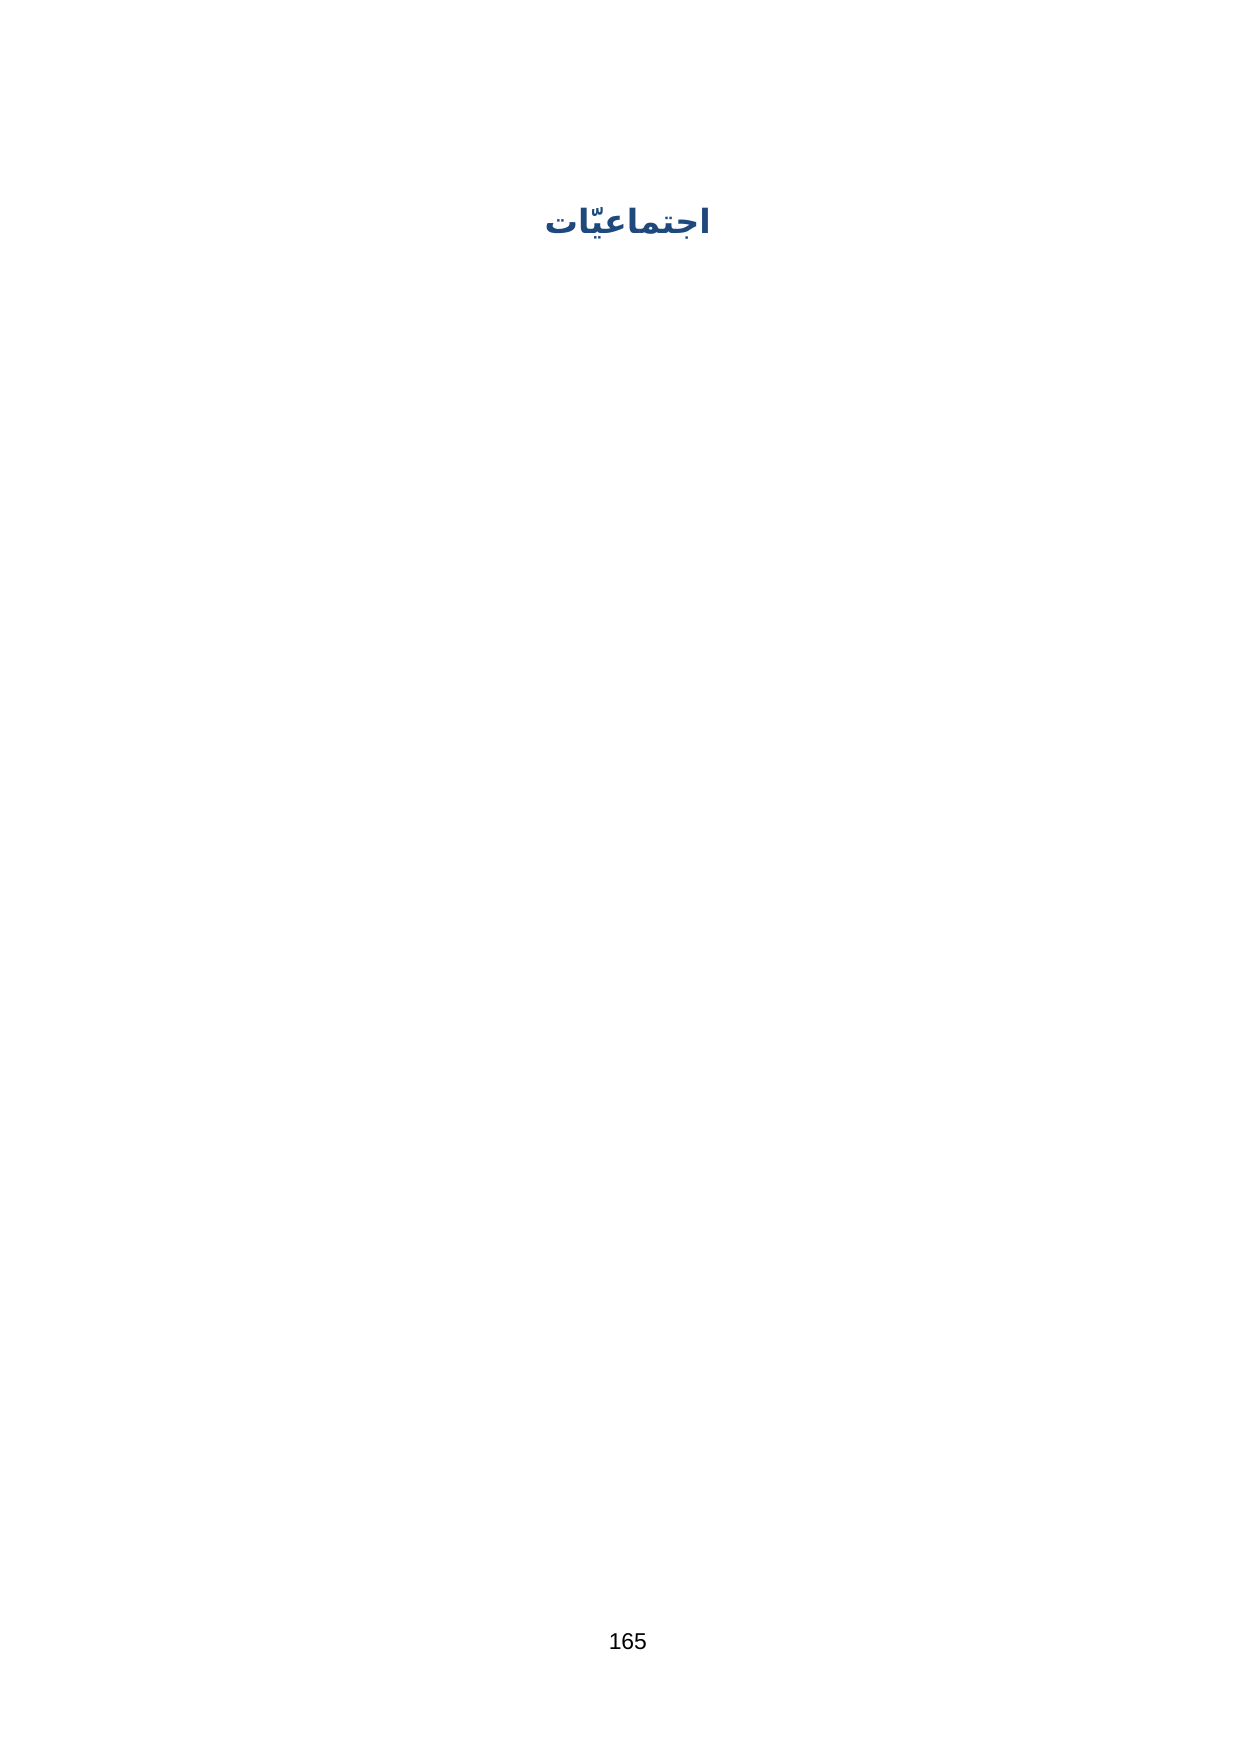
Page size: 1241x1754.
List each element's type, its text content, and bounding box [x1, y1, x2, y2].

subtitle اجتماعيّات [222, 202, 1033, 241]
